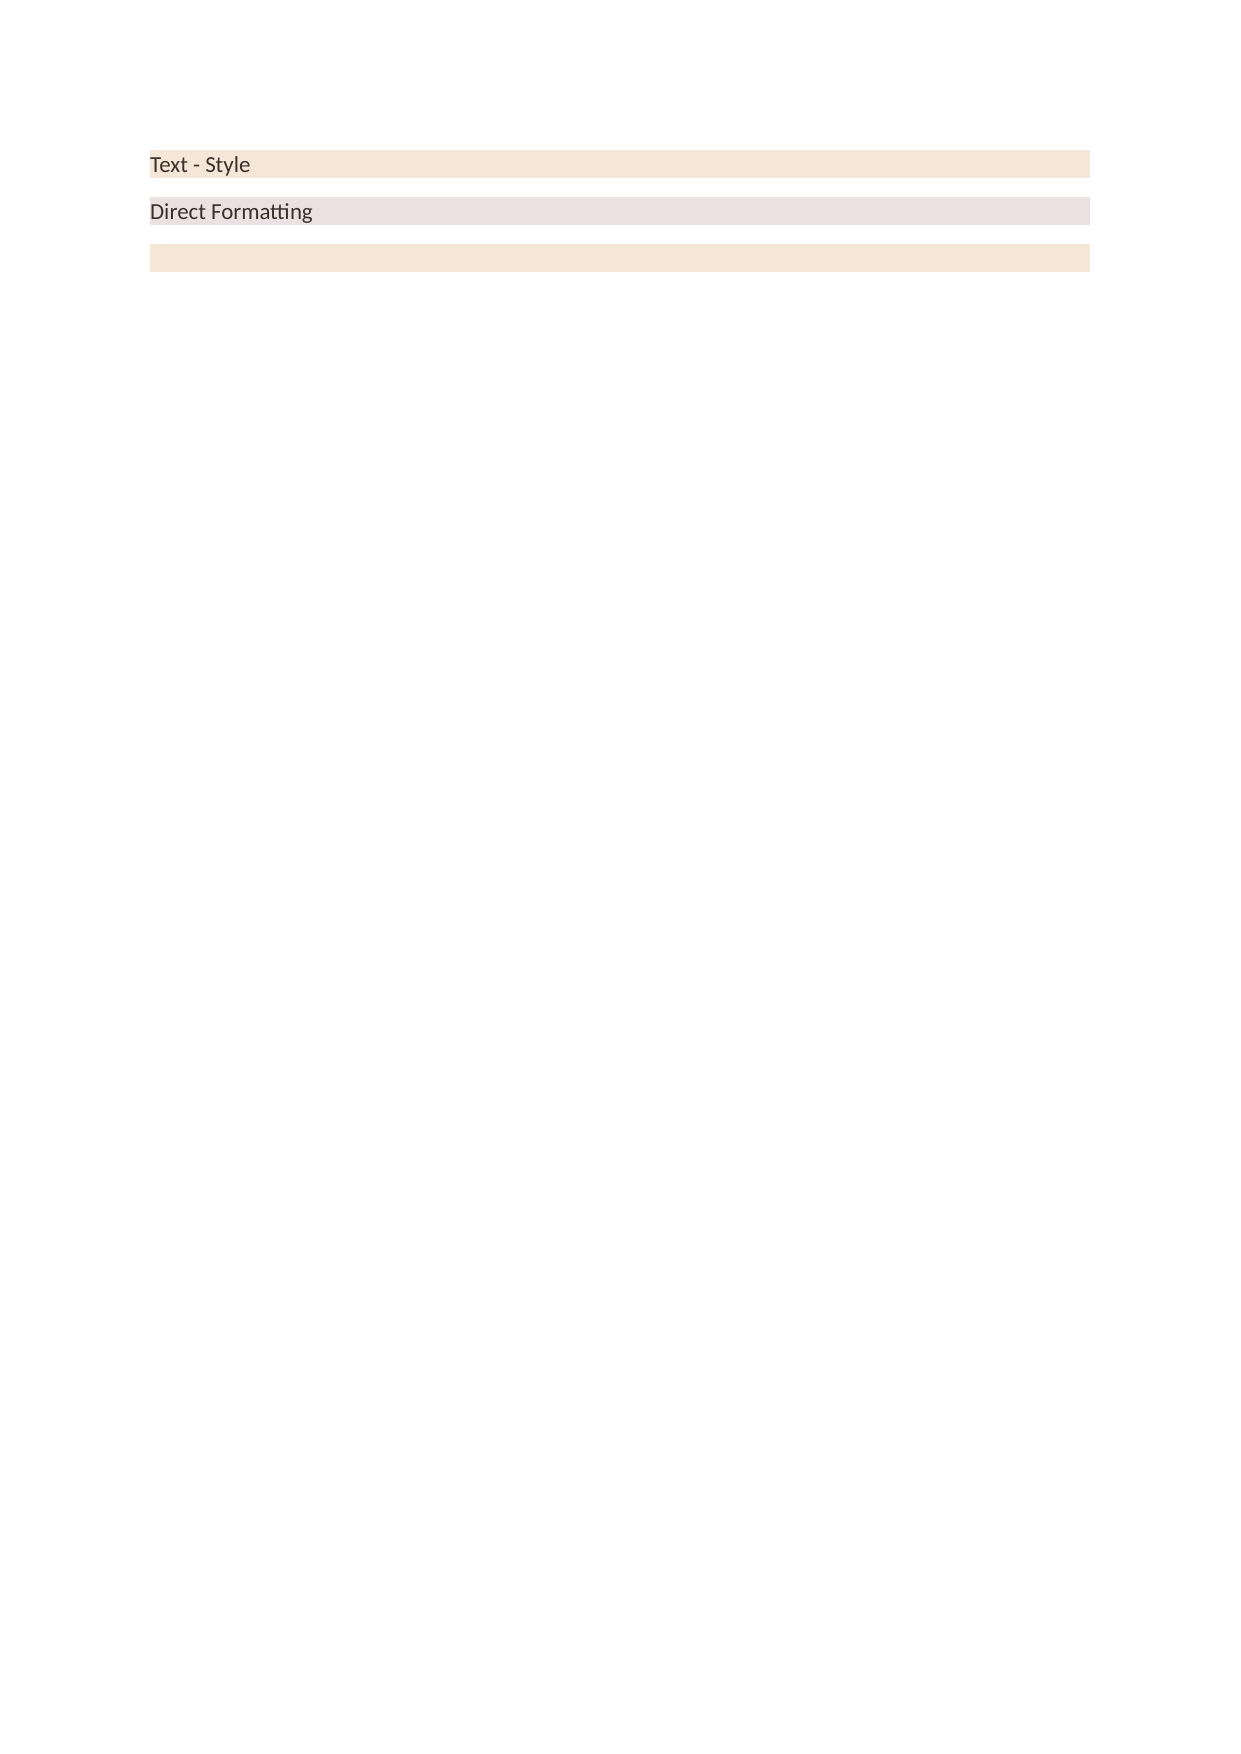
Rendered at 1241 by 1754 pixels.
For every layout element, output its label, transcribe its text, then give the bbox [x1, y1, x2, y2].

text Text - Style [150, 150, 1090, 178]
text Direct Formatting [150, 197, 1090, 225]
